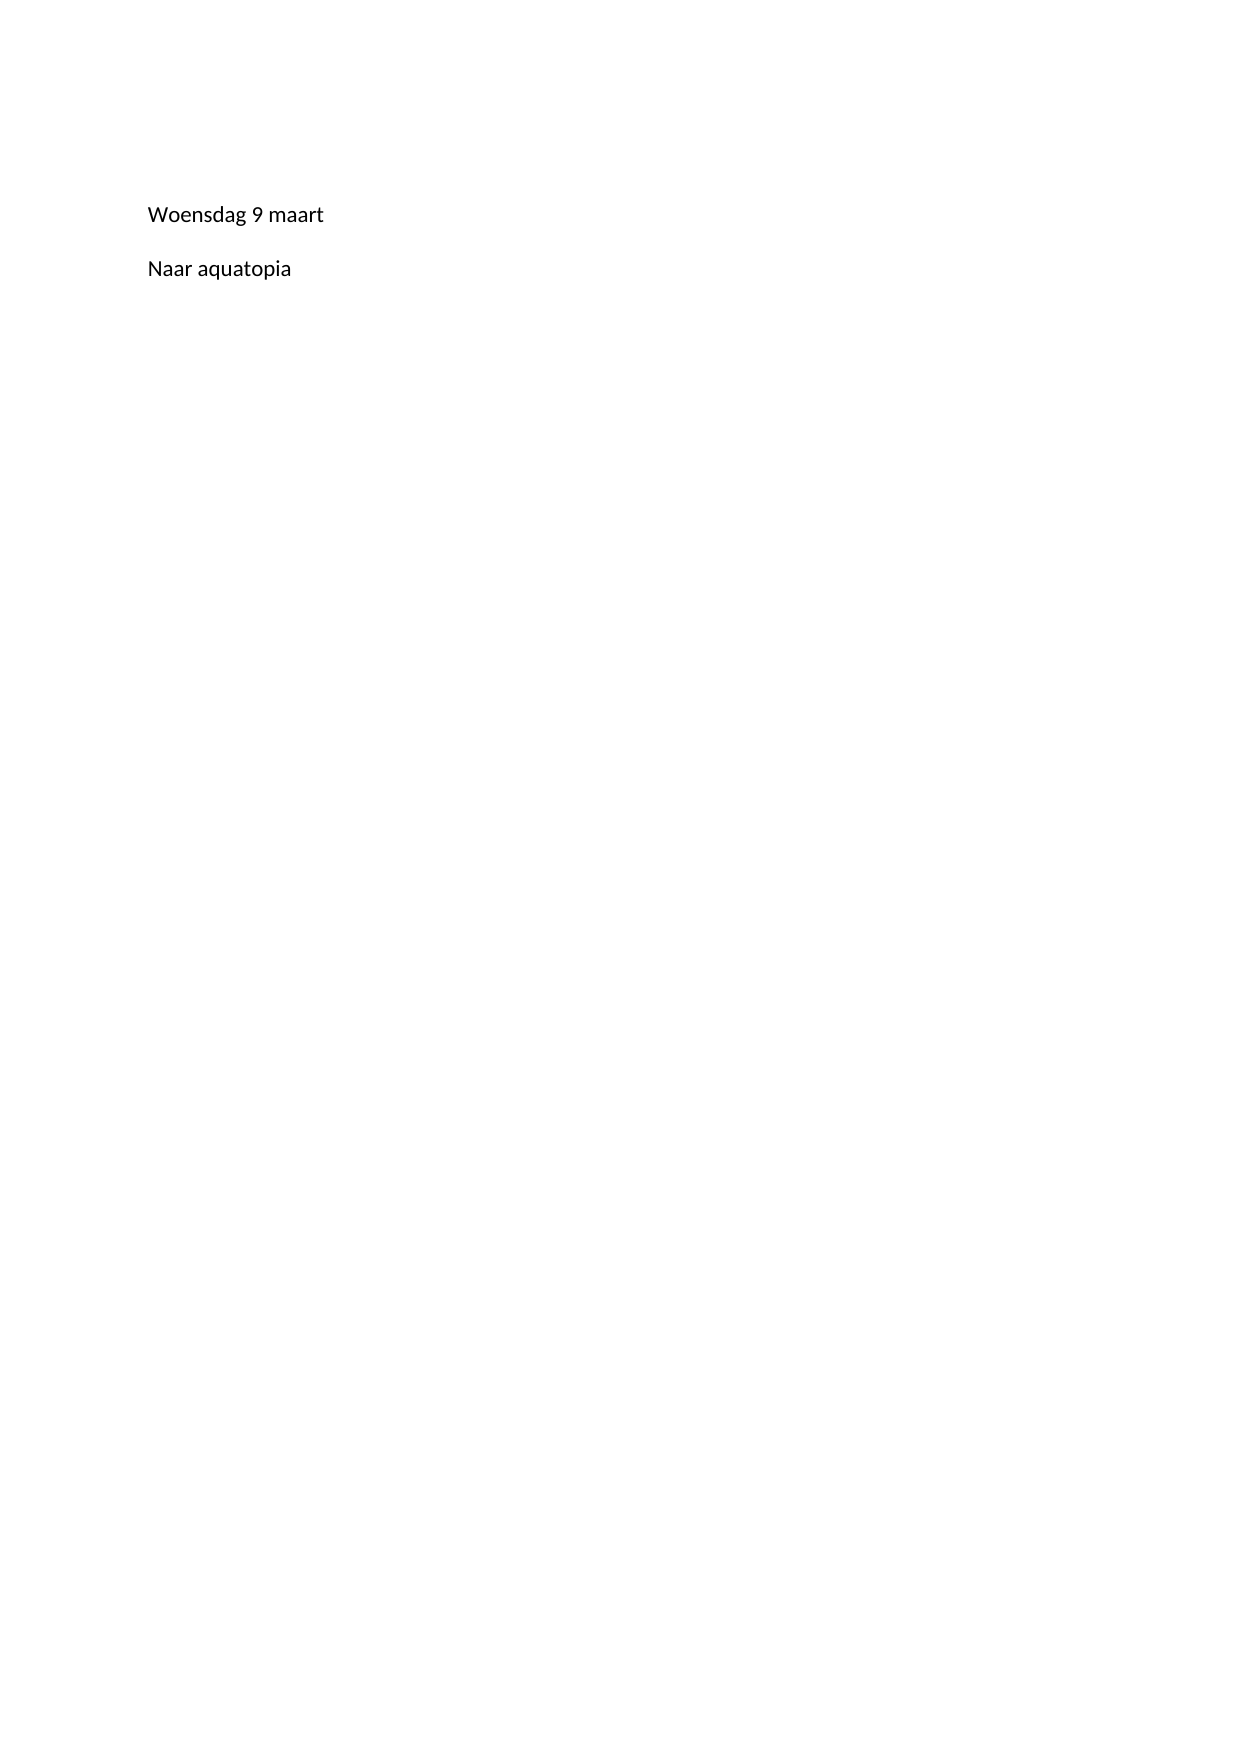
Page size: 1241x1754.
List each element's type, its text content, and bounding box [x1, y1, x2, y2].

text Naar aquatopia [148, 254, 1093, 282]
text Woensdag 9 maart [148, 201, 1093, 229]
